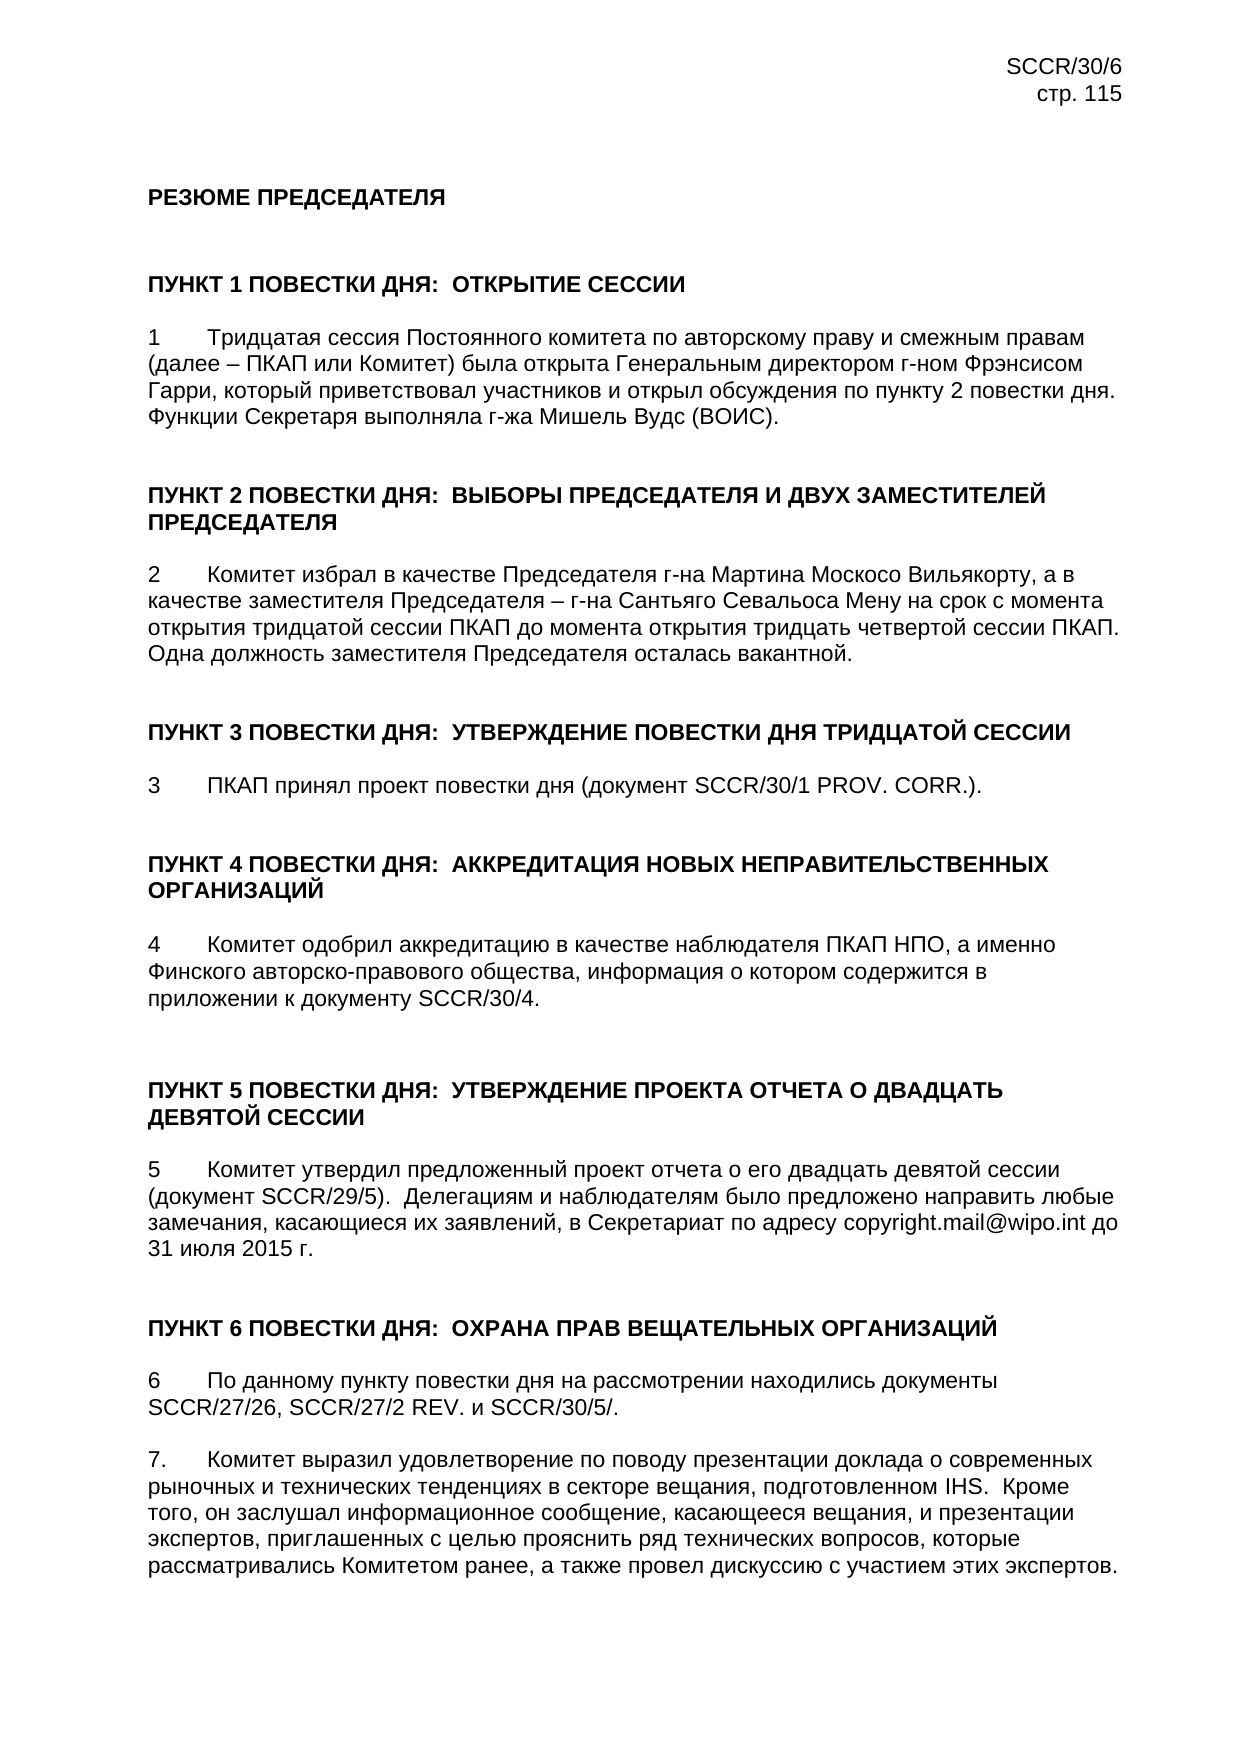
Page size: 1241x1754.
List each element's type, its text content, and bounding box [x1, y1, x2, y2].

text ПУНКТ 3 ПОВЕСТКИ ДНЯ: Утверждение повестки дня тридцатой сессии [148, 719, 1122, 746]
text 7. Комитет выразил удовлетворение по поводу презентации доклада о современных рыночных и технических тенденциях в секторе вещания, подготовленном IHS. Кроме того, он заслушал информационное сообщение, касающееся вещания, и презентации экспертов, приглашенных с целью прояснить ряд технических вопросов, которые рассматривались Комитетом ранее, а также провел дискуссию с участием этих экспертов. [148, 1446, 1122, 1578]
text ПУНКТ 1 ПОВЕСТКИ ДНЯ: ОТКРЫТИЕ СЕССИИ [148, 271, 1122, 298]
text ПУНКТ 2 ПОВЕСТКИ ДНЯ: ВЫБОРЫ ПРЕДСЕДАТЕЛЯ И ДВУХ ЗАМЕСТИТЕЛЕЙ ПРЕДСЕДАТЕЛЯ [148, 482, 1122, 535]
text Комитет одобрил аккредитацию в качестве наблюдателя ПКАП НПО, а именно Финского авторско-правового общества, информация о котором содержится в приложении к документу SCCR/30/4. [148, 930, 1122, 1011]
text Комитет избрал в качестве Председателя г-на Мартина Москосо Вильякорту, а в качестве заместителя Председателя – г-на Сантьяго Севальоса Мену на срок с момента открытия тридцатой сессии ПКАП до момента открытия тридцать четвертой сессии ПКАП. Одна должность заместителя Председателя осталась вакантной. [148, 561, 1122, 667]
text ПКАП принял проект повестки дня (документ SCCR/30/1 PROV. CORR.). [148, 772, 1122, 798]
text ПУНКТ 5 ПОВЕСТКИ ДНЯ: Утверждение проекта отчета о двадцать девятой сессии [148, 1077, 1122, 1130]
text По данному пункту повестки дня на рассмотрении находились документы SCCR/27/26, SCCR/27/2 REV. и SCCR/30/5/. [148, 1367, 1122, 1420]
subtitle Резюме Председателя [148, 183, 1122, 210]
text ПУНКТ 6 ПОВЕСТКИ ДНЯ: ОХРАНА ПРАВ ВЕЩАТЕЛЬНЫХ ОРГАНИЗАЦИЙ [148, 1314, 1122, 1341]
text Тридцатая сессия Постоянного комитета по авторскому праву и смежным правам (далее – ПКАП или Комитет) была открыта Генеральным директором г-ном Фрэнсисом Гарри, который приветствовал участников и открыл обсуждения по пункту 2 повестки дня. Функции Секретаря выполняла г-жа Мишель Вудс (ВОИС). [148, 324, 1122, 429]
text ПУНКТ 4 ПОВЕСТКИ ДНЯ: Аккредитация новых неправительственных организаций [148, 851, 1122, 904]
text Комитет утвердил предложенный проект отчета о его двадцать девятой сессии (документ SCCR/29/5). Делегациям и наблюдателям было предложено направить любые замечания, касающиеся их заявлений, в Секретариат по адресу copyright.mail@wipo.int до 31 июля 2015 г. [148, 1156, 1122, 1262]
